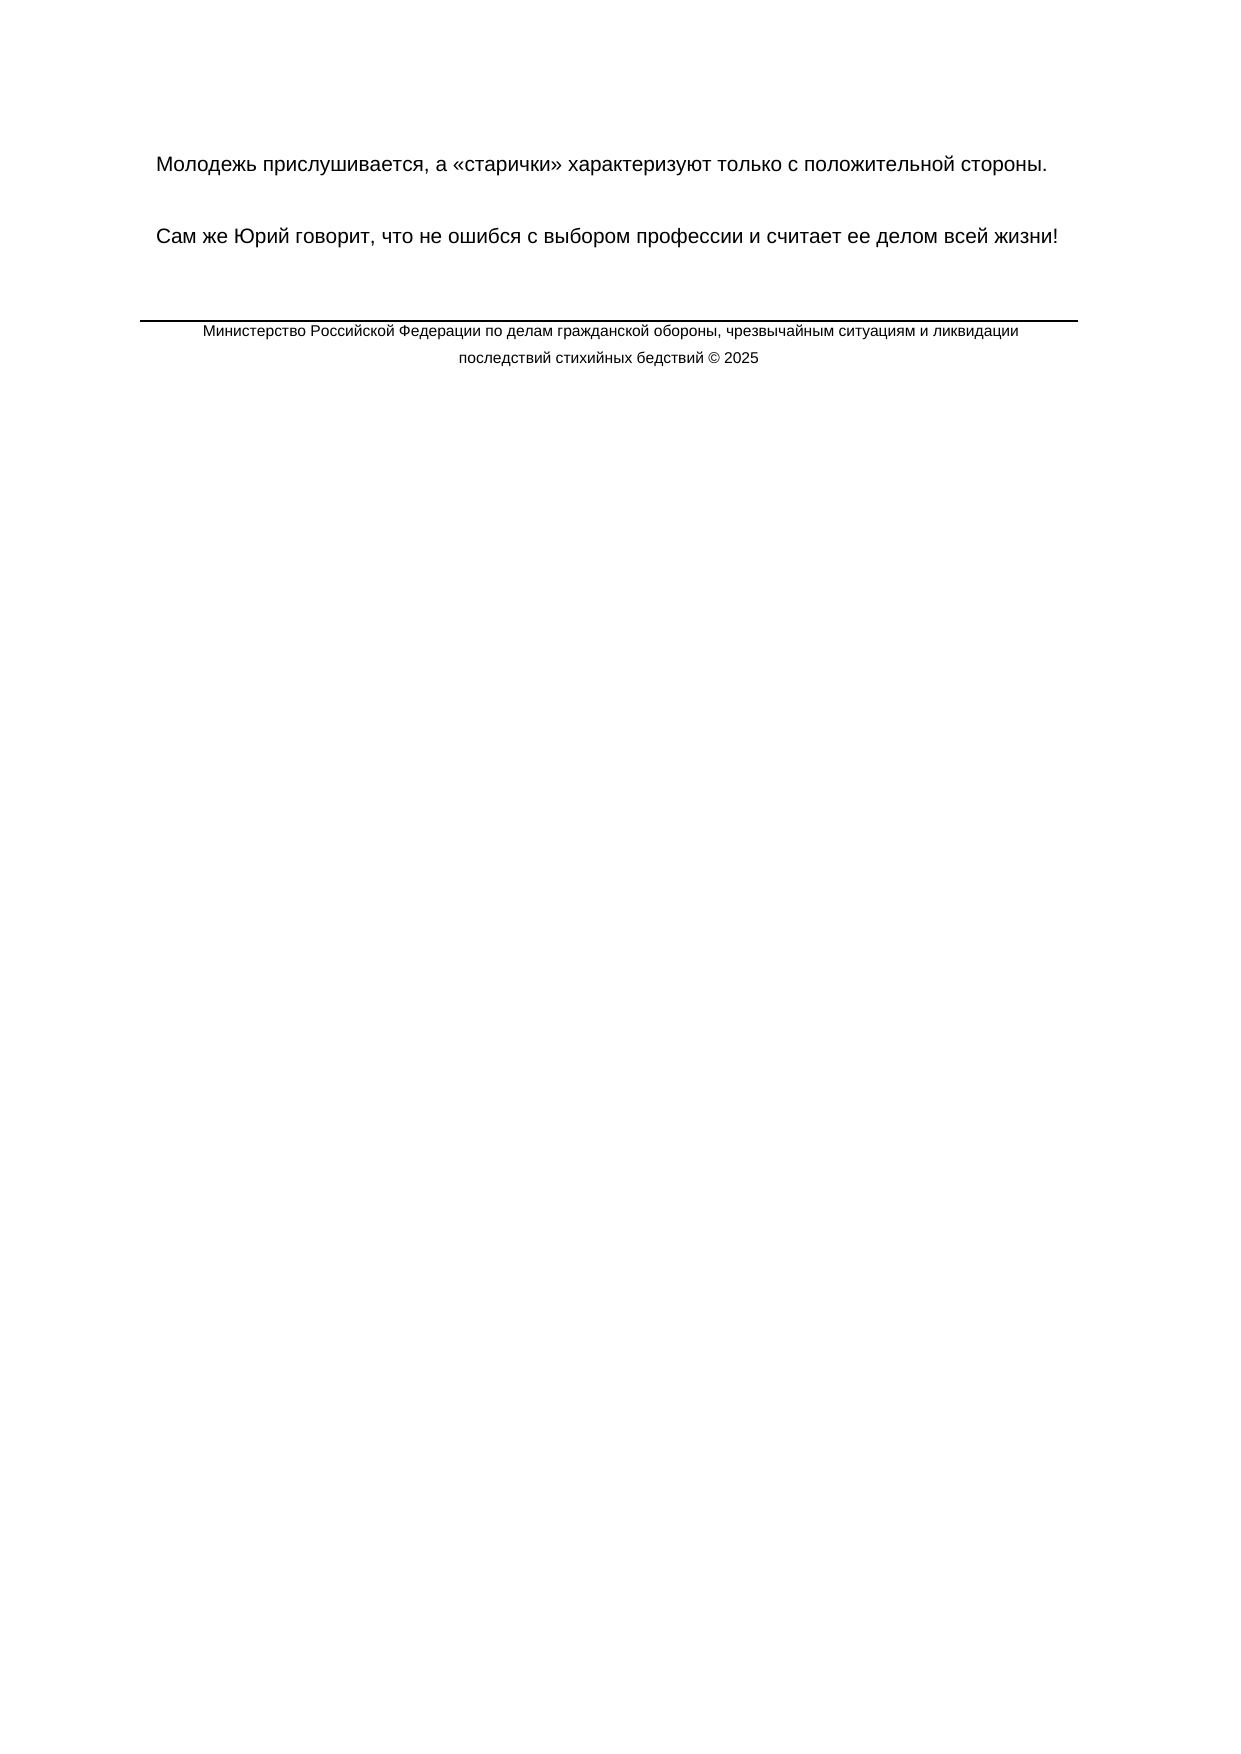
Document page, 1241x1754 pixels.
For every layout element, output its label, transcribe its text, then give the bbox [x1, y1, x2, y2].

table_cell Министерство Российской Федерации по делам гражданской обороны, чрезвычайным ситуациям и ликвидации последствий стихийных бедствий © 2025 [140, 322, 1078, 404]
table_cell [140, 150, 1078, 320]
